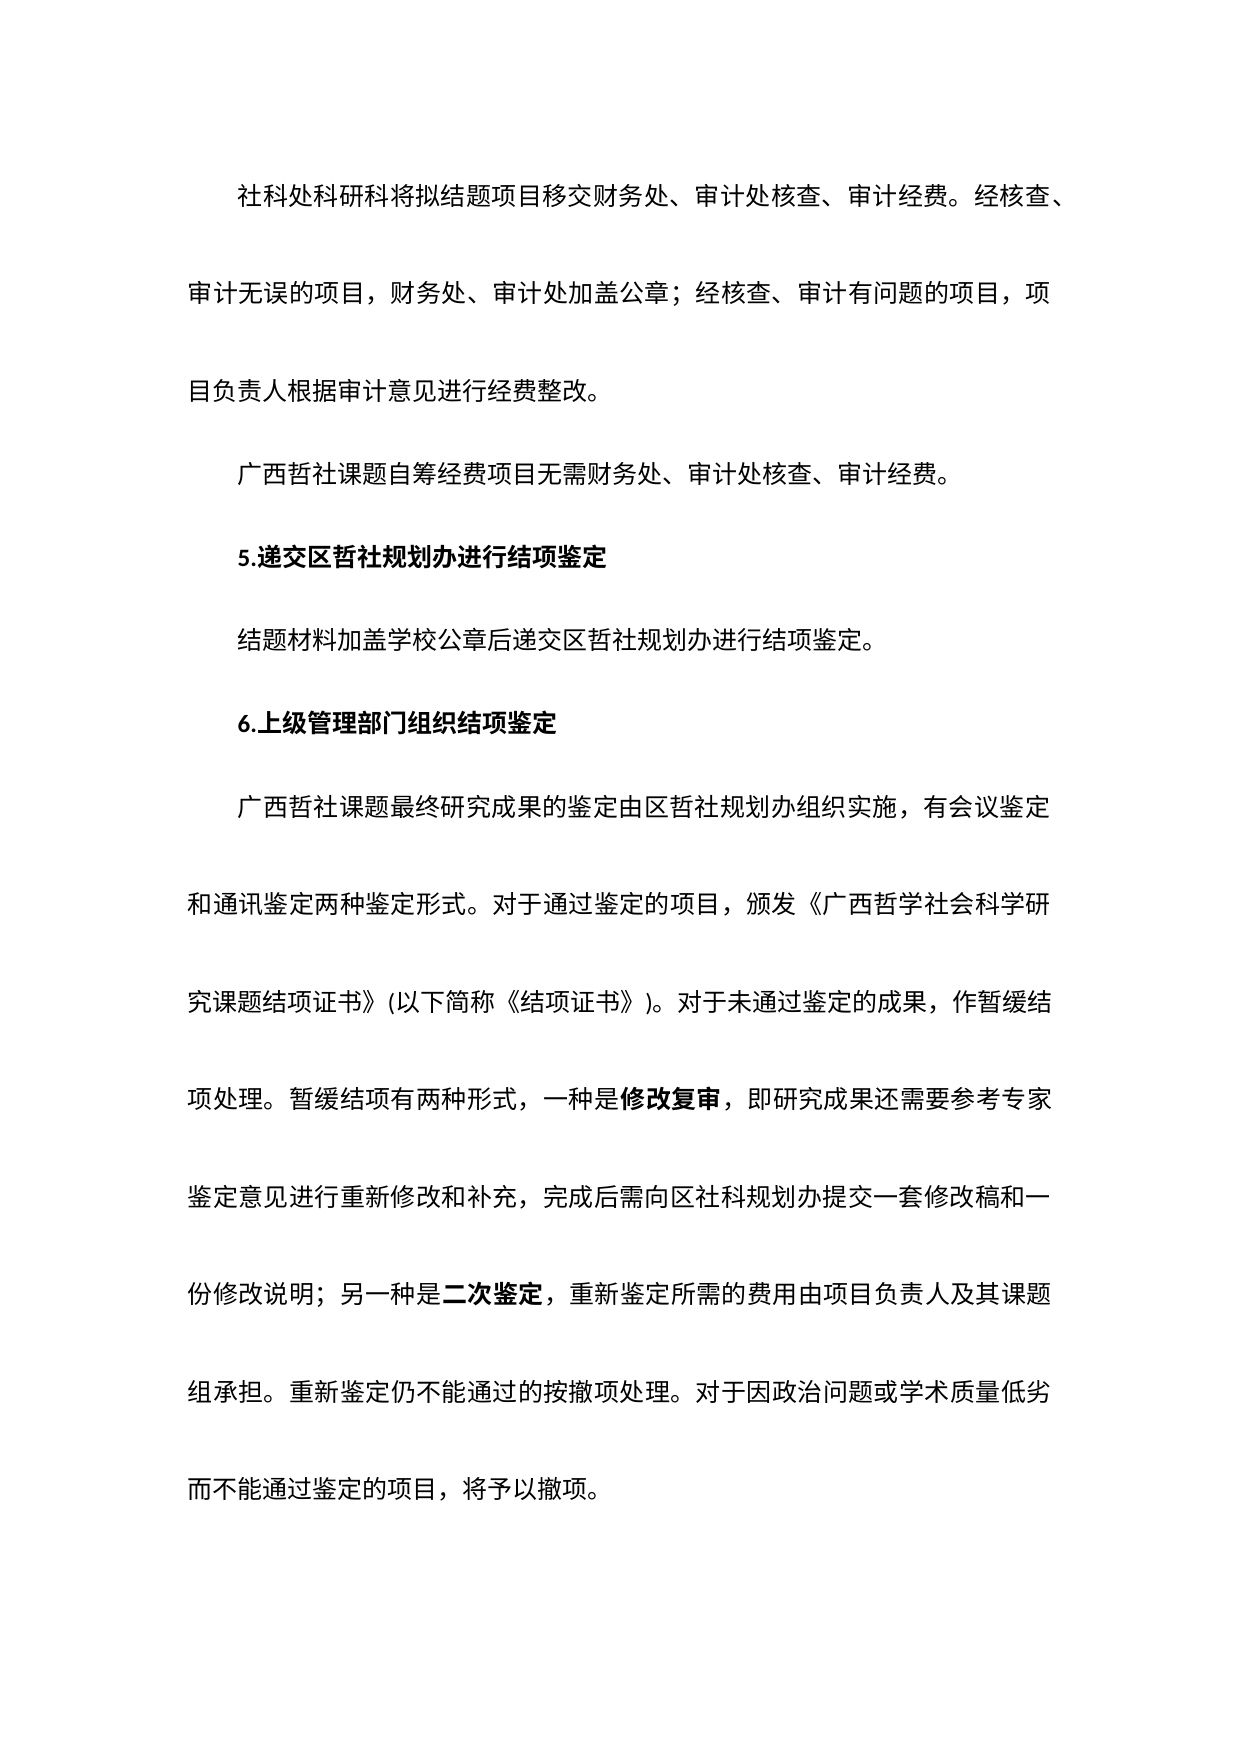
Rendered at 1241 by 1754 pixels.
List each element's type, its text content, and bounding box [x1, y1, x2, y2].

text 结题材料加盖学校公章后递交区哲社规划办进行结项鉴定。 [187, 606, 1053, 671]
text 5.递交区哲社规划办进行结项鉴定 [187, 523, 1053, 588]
text 6.上级管理部门组织结项鉴定 [187, 689, 1053, 754]
text 广西哲社课题自筹经费项目无需财务处、审计处核查、审计经费。 [187, 440, 1053, 505]
text 广西哲社课题最终研究成果的鉴定由区哲社规划办组织实施，有会议鉴定和通讯鉴定两种鉴定形式。对于通过鉴定的项目，颁发《广西哲学社会科学研究课题结项证书》(以下简称《结项证书》)。对于未通过鉴定的成果，作暂缓结项处理。暂缓结项有两种形式，一种是修改复审，即研究成果还需要参考专家鉴定意见进行重新修改和补充，完成后需向区社科规划办提交一套修改稿和一份修改说明；另一种是二次鉴定，重新鉴定所需的费用由项目负责人及其课题组承担。重新鉴定仍不能通过的按撤项处理。对于因政治问题或学术质量低劣而不能通过鉴定的项目，将予以撤项。 [187, 773, 1053, 1520]
text 社科处科研科将拟结题项目移交财务处、审计处核查、审计经费。经核查、审计无误的项目，财务处、审计处加盖公章；经核查、审计有问题的项目，项目负责人根据审计意见进行经费整改。 [187, 162, 1053, 422]
